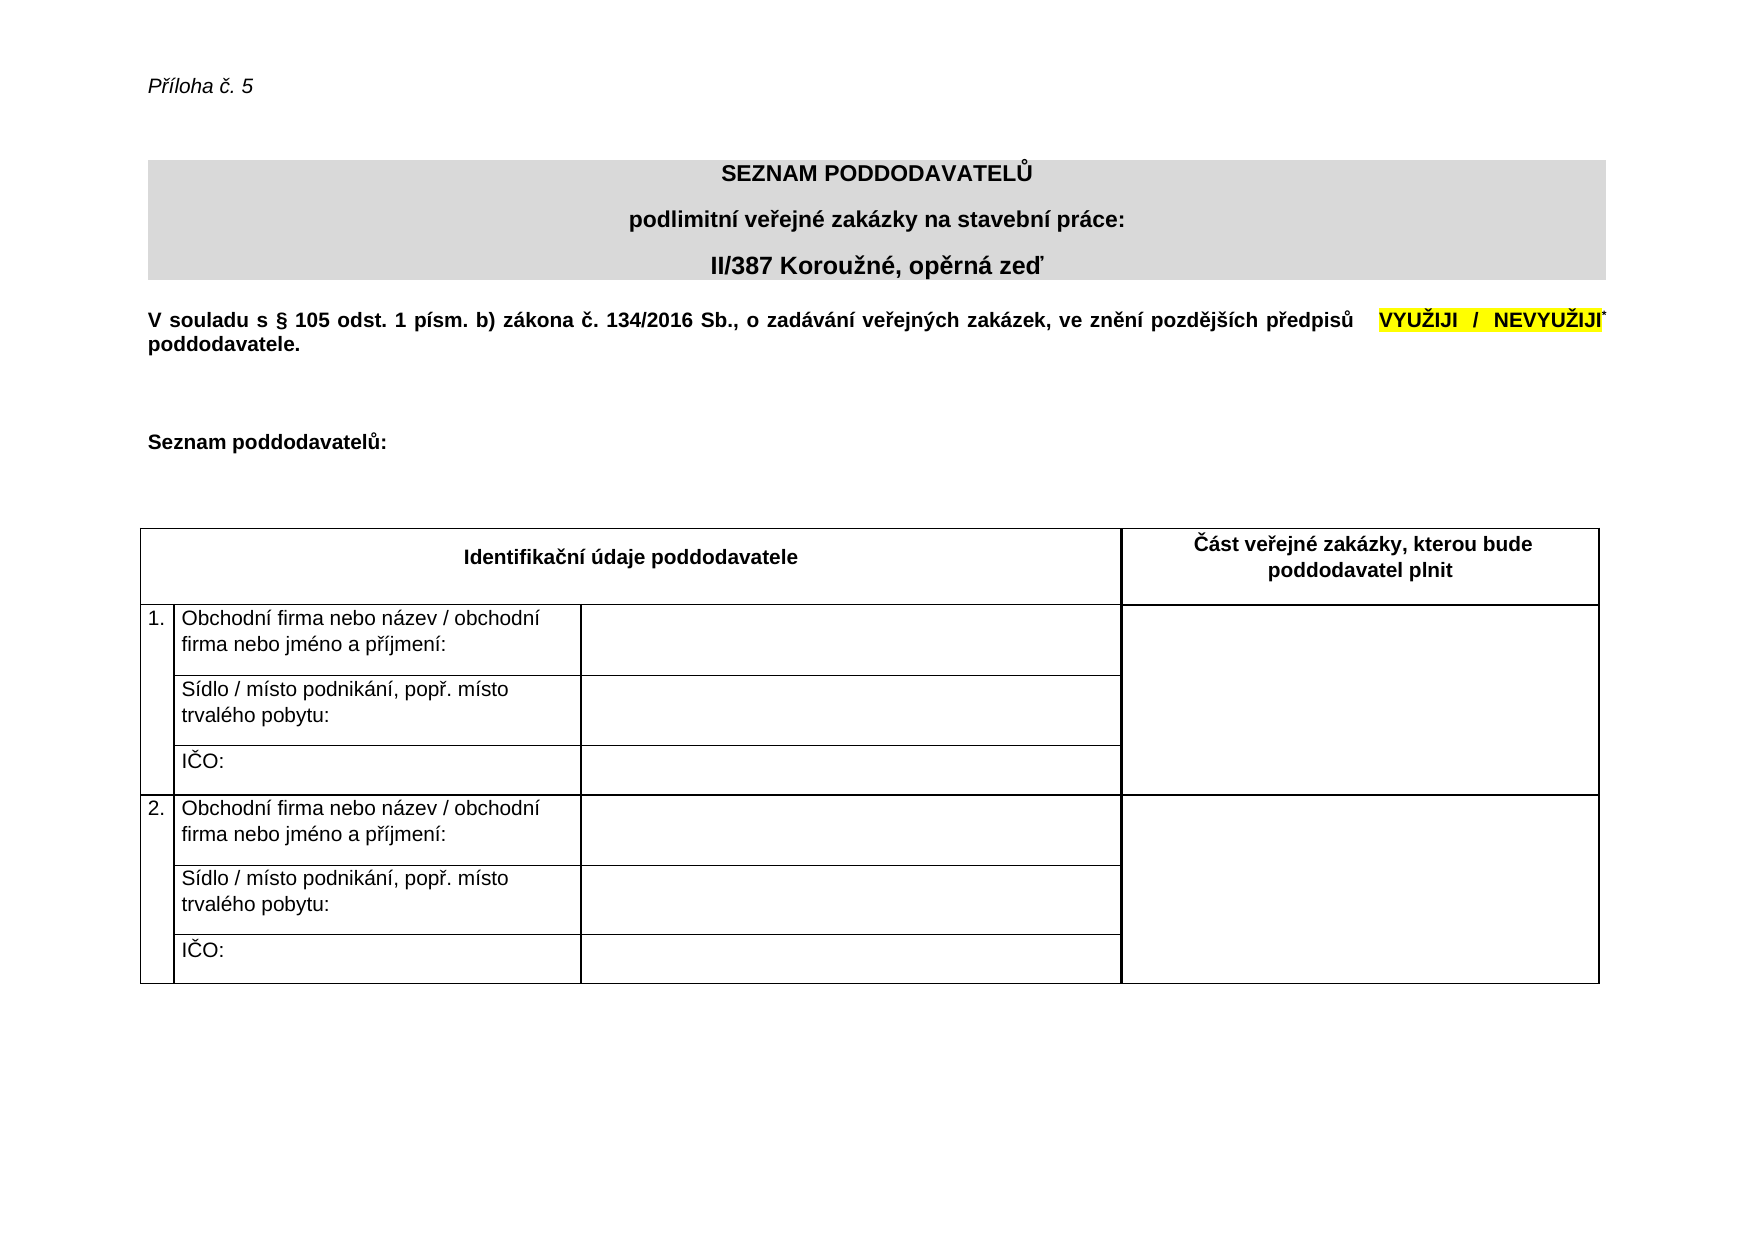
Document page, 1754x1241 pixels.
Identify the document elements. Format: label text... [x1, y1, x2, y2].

table_cell [582, 746, 1120, 794]
table_cell 2. [141, 796, 173, 983]
table_cell IČO: [175, 746, 580, 794]
table_cell [582, 866, 1120, 934]
table_cell Obchodní firma nebo název / obchodní firma nebo jméno a příjmení: [175, 796, 580, 864]
table_header Identifikační údaje poddodavatele [141, 529, 1120, 604]
text II/387 Koroužné, opěrná zeď [148, 251, 1606, 280]
text Seznam poddodavatelů: [148, 430, 1606, 454]
text V souladu s § 105 odst. 1 písm. b) zákona č. 134/2016 Sb., o zadávání veřejných zakázek, ve znění pozdějších předpisů VYUŽIJI / NEVYUŽIJI* poddodavatele. [148, 308, 1606, 356]
table_cell [582, 796, 1120, 864]
table_cell Sídlo / místo podnikání, popř. místo trvalého pobytu: [175, 866, 580, 934]
table_cell Obchodní firma nebo název / obchodní firma nebo jméno a příjmení: [175, 605, 580, 674]
table_cell IČO: [175, 935, 580, 983]
table_cell [582, 676, 1120, 745]
table_cell [582, 605, 1120, 674]
table_cell Sídlo / místo podnikání, popř. místo trvalého pobytu: [175, 676, 580, 745]
text podlimitní veřejné zakázky na stavební práce: [148, 206, 1606, 232]
table_cell [1123, 606, 1598, 794]
table_cell [582, 935, 1120, 983]
table_cell [1123, 796, 1598, 983]
table_cell 1. [141, 605, 173, 794]
text SEZNAM PODDODAVATELŮ [148, 160, 1606, 186]
table_header Část veřejné zakázky, kterou bude poddodavatel plnit [1123, 529, 1598, 604]
